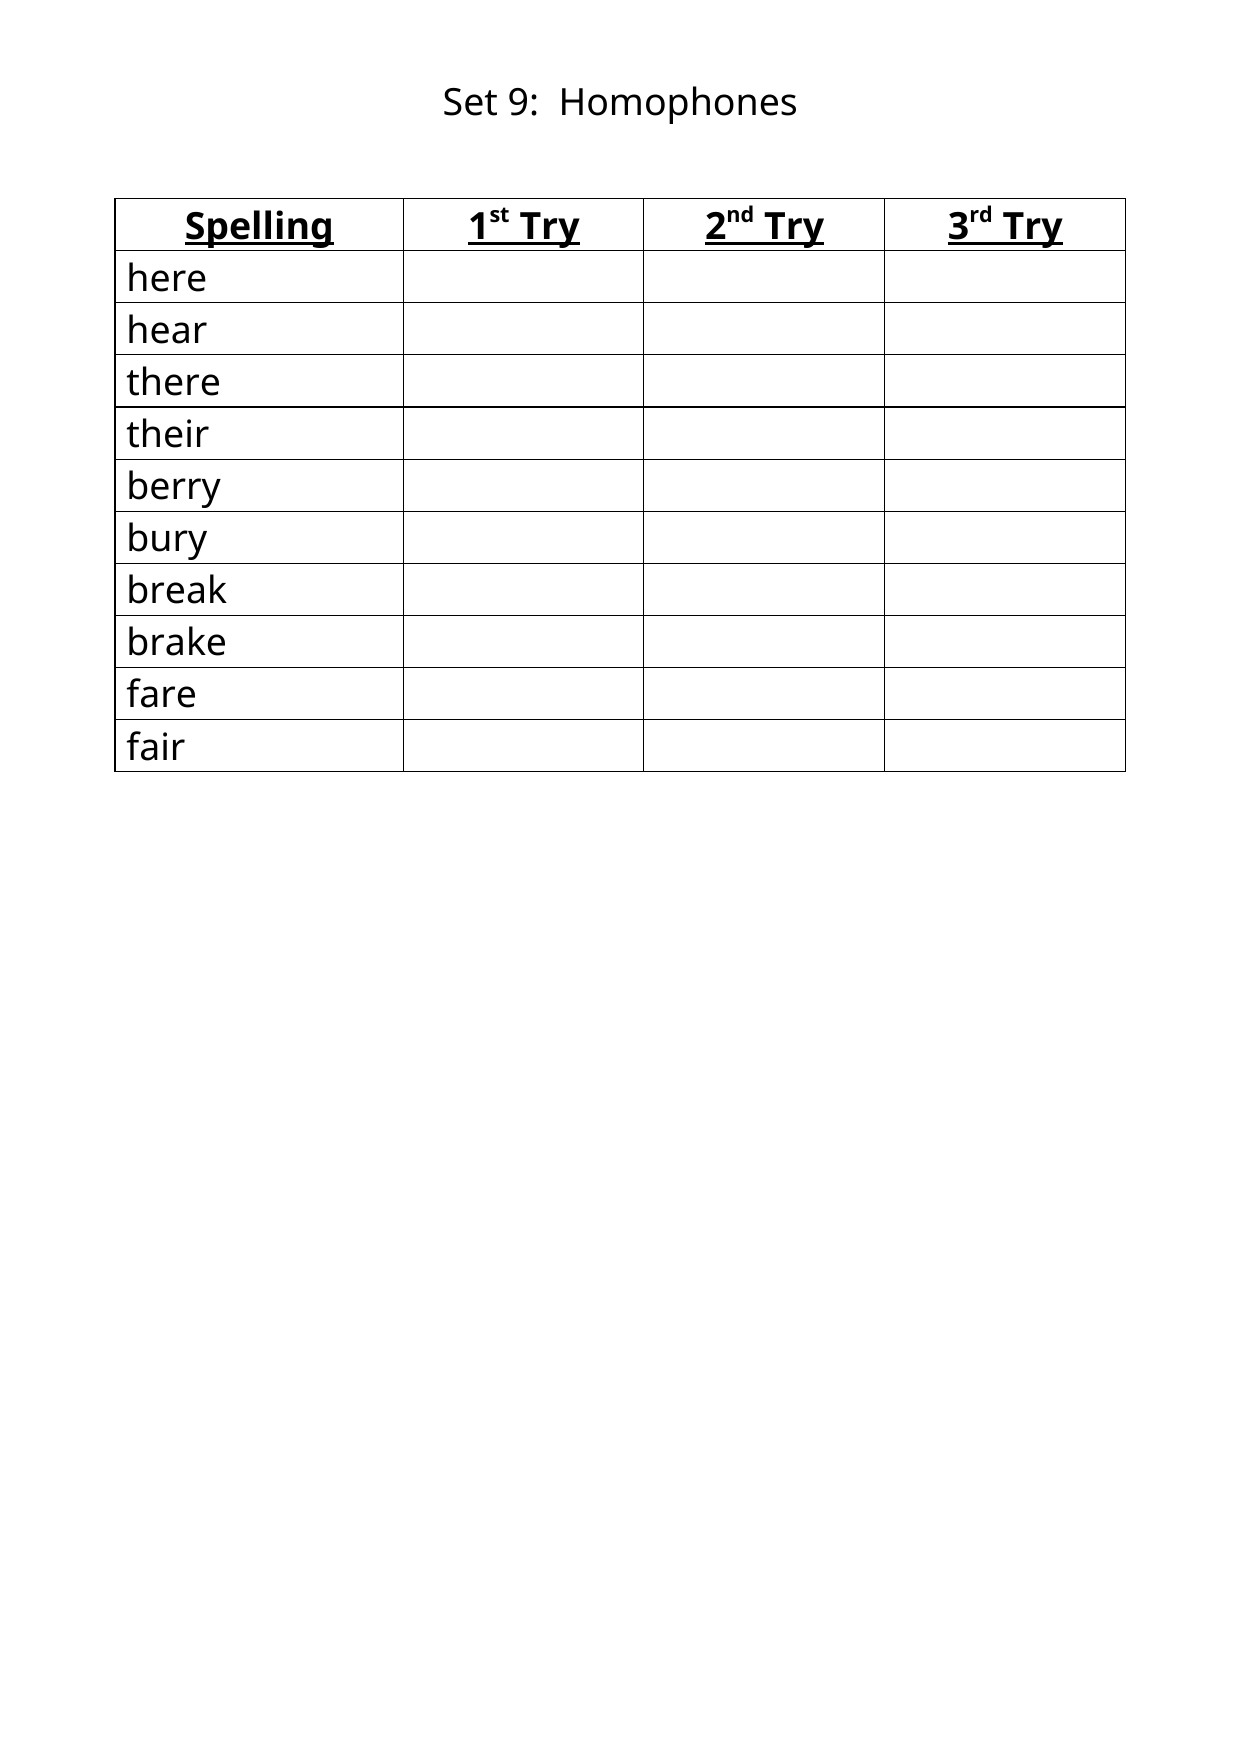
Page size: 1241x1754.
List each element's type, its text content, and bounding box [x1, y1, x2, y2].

table_cell [644, 668, 884, 719]
table_cell [885, 251, 1125, 302]
table_cell [404, 668, 643, 719]
table_cell [885, 668, 1125, 719]
table_cell break [116, 564, 403, 615]
table_header 1st Try [404, 199, 643, 250]
table_cell [885, 564, 1125, 615]
table_cell fare [116, 668, 403, 719]
table_cell [885, 460, 1125, 511]
table_cell [644, 355, 884, 406]
table_cell [404, 303, 643, 354]
table_cell [644, 460, 884, 511]
table_cell [404, 564, 643, 615]
table_cell here [116, 251, 403, 302]
table_header 2nd Try [644, 199, 884, 250]
text Set 9: Homophones [75, 75, 1165, 126]
table_cell [404, 720, 643, 771]
table_cell [644, 616, 884, 667]
table_cell [644, 720, 884, 771]
table_cell [644, 303, 884, 354]
table_cell [404, 512, 643, 563]
table_cell [885, 616, 1125, 667]
table_cell [885, 303, 1125, 354]
table_cell their [116, 408, 403, 458]
table_cell [404, 355, 643, 406]
table_cell [404, 616, 643, 667]
table_cell [644, 251, 884, 302]
table_cell [885, 355, 1125, 406]
table_cell [404, 408, 643, 458]
table_cell [644, 564, 884, 615]
table_header 3rd Try [885, 199, 1125, 250]
table_header Spelling [116, 199, 403, 250]
table_cell brake [116, 616, 403, 667]
table_cell [885, 512, 1125, 563]
table_cell [885, 720, 1125, 771]
table_cell [885, 408, 1125, 458]
table_cell there [116, 355, 403, 406]
table_cell [644, 408, 884, 458]
table_cell [644, 512, 884, 563]
table_cell [404, 251, 643, 302]
table_cell [404, 460, 643, 511]
table_cell hear [116, 303, 403, 354]
table_cell berry [116, 460, 403, 511]
